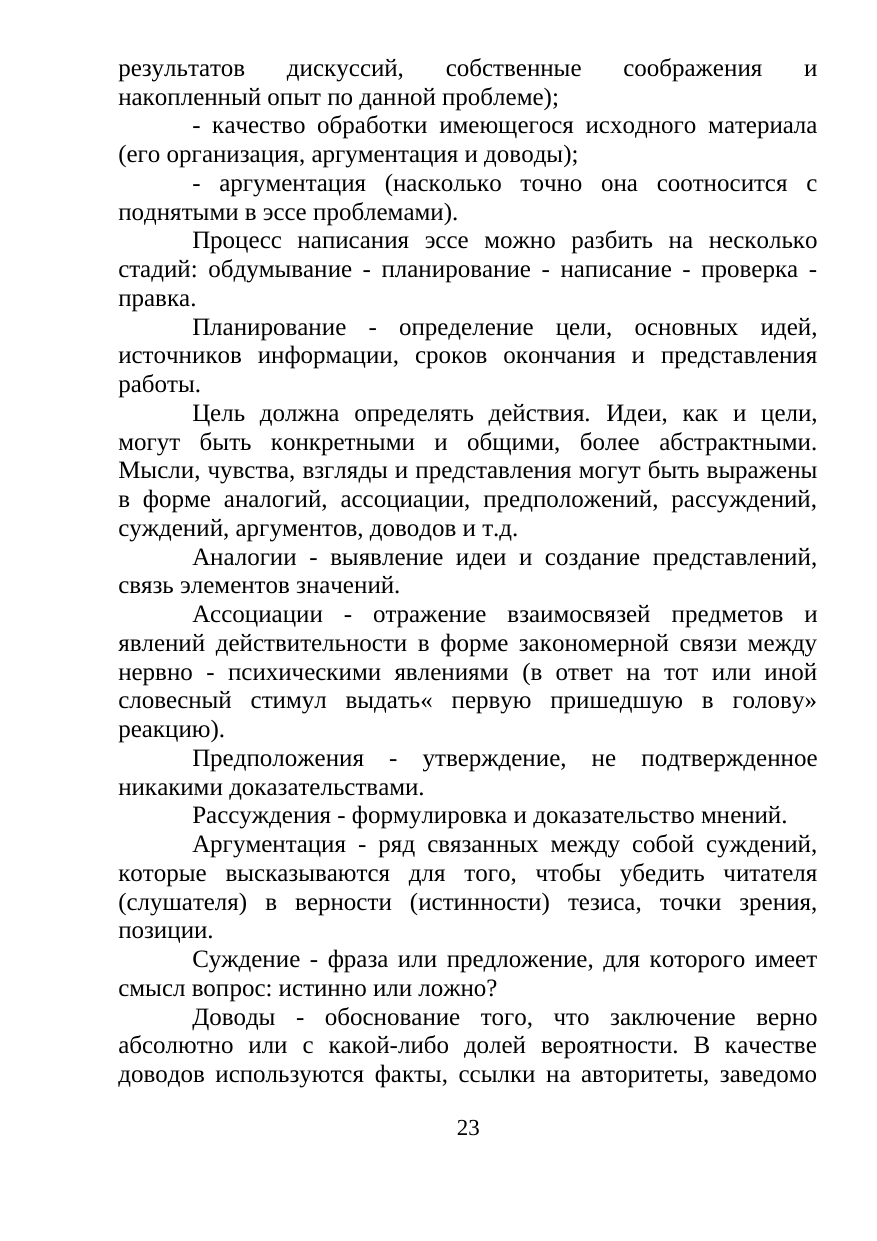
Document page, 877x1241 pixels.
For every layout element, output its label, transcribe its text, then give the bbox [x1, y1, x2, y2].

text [118, 53, 818, 111]
text Цель должна определять действия. Идеи, как и цели, могут быть конкретными и общими, более абстрактными. Мысли, чувства, взгляды и представления могут быть выражены в форме аналогий, ассоциации, предположений, рассуждений, суждений, аргументов, доводов и т.д. [118, 398, 818, 542]
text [118, 1002, 818, 1088]
text Процесс написания эссе можно разбить на несколько стадий: обдумывание - планирование - написание - проверка - правка. [118, 226, 818, 312]
text Аргументация - ряд связанных между собой суждений, которые высказываются для того, чтобы убедить читателя (слушателя) в верности (истинности) тезиса, точки зрения, позиции. [118, 829, 818, 944]
text Планирование - определение цели, основных идей, источников информации, сроков окончания и представления работы. [118, 312, 818, 398]
text - аргументация (насколько точно она соотносится с поднятыми в эссе проблемами). [118, 168, 818, 226]
text - качество обработки имеющегося исходного материала (его организация, аргументация и доводы); [118, 111, 818, 168]
text Суждение - фраза или предложение, для которого имеет смысл вопрос: истинно или ложно? [118, 944, 818, 1002]
text Предположения - утверждение, не подтвержденное никакими доказательствами. [118, 743, 818, 801]
text Аналогии - выявление идеи и создание представлений, связь элементов значений. [118, 542, 818, 599]
text Ассоциации - отражение взаимосвязей предметов и явлений действительности в форме закономерной связи между нервно - психическими явлениями (в ответ на тот или иной словесный стимул выдать« первую пришедшую в голову» реакцию). [118, 599, 818, 743]
text Рассуждения - формулировка и доказательство мнений. [118, 801, 818, 829]
